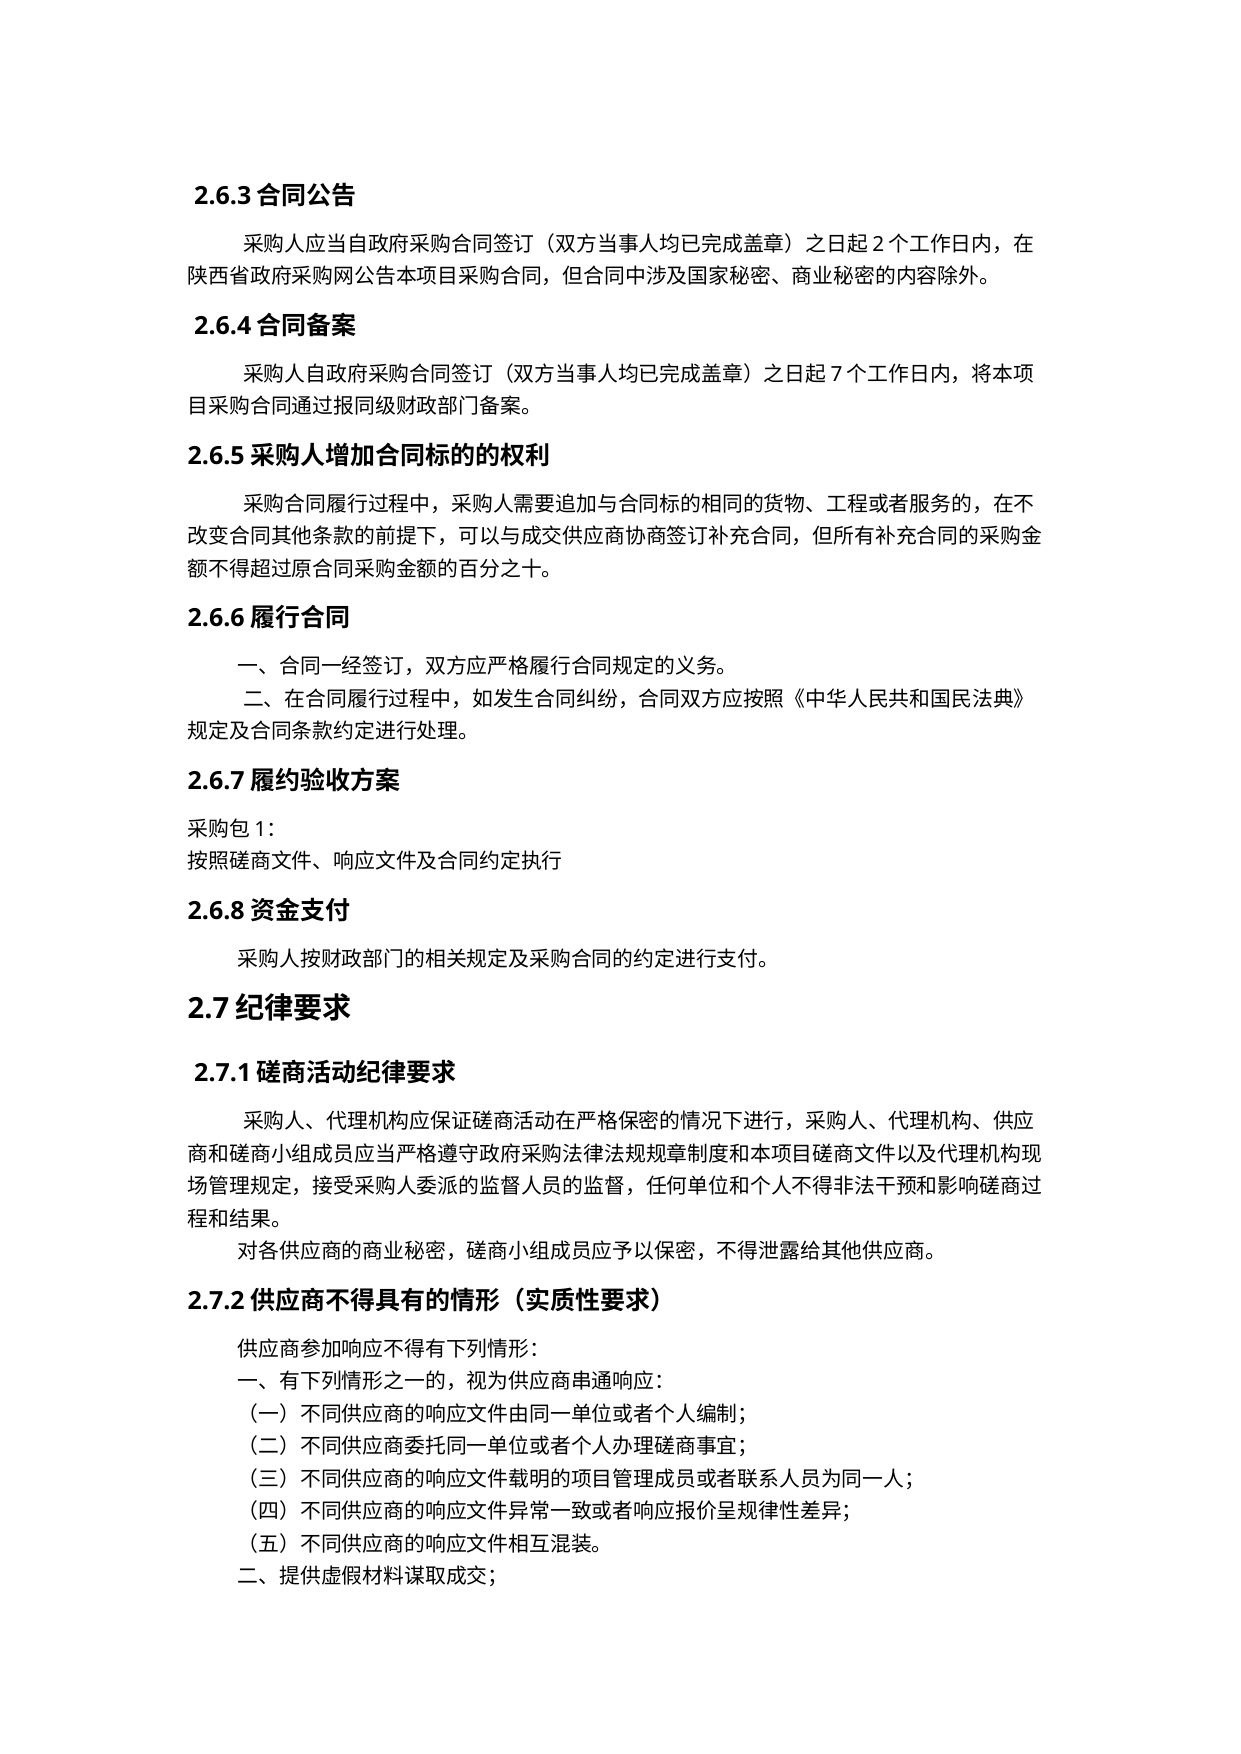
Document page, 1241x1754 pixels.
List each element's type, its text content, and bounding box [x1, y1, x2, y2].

text 2.7.1磋商活动纪律要求 [187, 1039, 1053, 1104]
text 2.6.8资金支付 [187, 877, 1053, 942]
text 2.6.6履行合同 [187, 584, 1053, 649]
text 供应商参加响应不得有下列情形： [187, 1332, 1053, 1364]
text 2.7纪律要求 [187, 974, 1053, 1039]
text 2.6.7履约验收方案 [187, 747, 1053, 812]
text 二、提供虚假材料谋取成交； [187, 1559, 1053, 1592]
text 采购人按财政部门的相关规定及采购合同的约定进行支付。 [187, 942, 1053, 974]
text 2.6.3合同公告 [187, 162, 1053, 227]
text （一）不同供应商的响应文件由同一单位或者个人编制； [187, 1397, 1053, 1429]
text 一、有下列情形之一的，视为供应商串通响应： [187, 1364, 1053, 1397]
text （五）不同供应商的响应文件相互混装。 [187, 1527, 1053, 1559]
text 采购人自政府采购合同签订（双方当事人均已完成盖章）之日起7个工作日内，将本项目采购合同通过报同级财政部门备案。 [187, 357, 1053, 422]
text （三）不同供应商的响应文件载明的项目管理成员或者联系人员为同一人； [187, 1462, 1053, 1494]
text 采购人应当自政府采购合同签订（双方当事人均已完成盖章）之日起2个工作日内，在陕西省政府采购网公告本项目采购合同，但合同中涉及国家秘密、商业秘密的内容除外。 [187, 227, 1053, 292]
text 对各供应商的商业秘密，磋商小组成员应予以保密，不得泄露给其他供应商。 [187, 1234, 1053, 1267]
text 采购合同履行过程中，采购人需要追加与合同标的相同的货物、工程或者服务的，在不改变合同其他条款的前提下，可以与成交供应商协商签订补充合同，但所有补充合同的采购金额不得超过原合同采购金额的百分之十。 [187, 487, 1053, 584]
text 2.7.2供应商不得具有的情形（实质性要求） [187, 1267, 1053, 1332]
text 2.6.5采购人增加合同标的的权利 [187, 422, 1053, 487]
text 一、合同一经签订，双方应严格履行合同规定的义务。 [187, 649, 1053, 682]
text 采购人、代理机构应保证磋商活动在严格保密的情况下进行，采购人、代理机构、供应商和磋商小组成员应当严格遵守政府采购法律法规规章制度和本项目磋商文件以及代理机构现场管理规定，接受采购人委派的监督人员的监督，任何单位和个人不得非法干预和影响磋商过程和结果。 [187, 1104, 1053, 1234]
text 采购包1： [187, 812, 1053, 844]
text （二）不同供应商委托同一单位或者个人办理磋商事宜； [187, 1429, 1053, 1462]
text 按照磋商文件、响应文件及合同约定执行 [187, 844, 1053, 877]
text 二、在合同履行过程中，如发生合同纠纷，合同双方应按照《中华人民共和国民法典》规定及合同条款约定进行处理。 [187, 682, 1053, 747]
text （四）不同供应商的响应文件异常一致或者响应报价呈规律性差异； [187, 1494, 1053, 1527]
text 2.6.4合同备案 [187, 292, 1053, 357]
